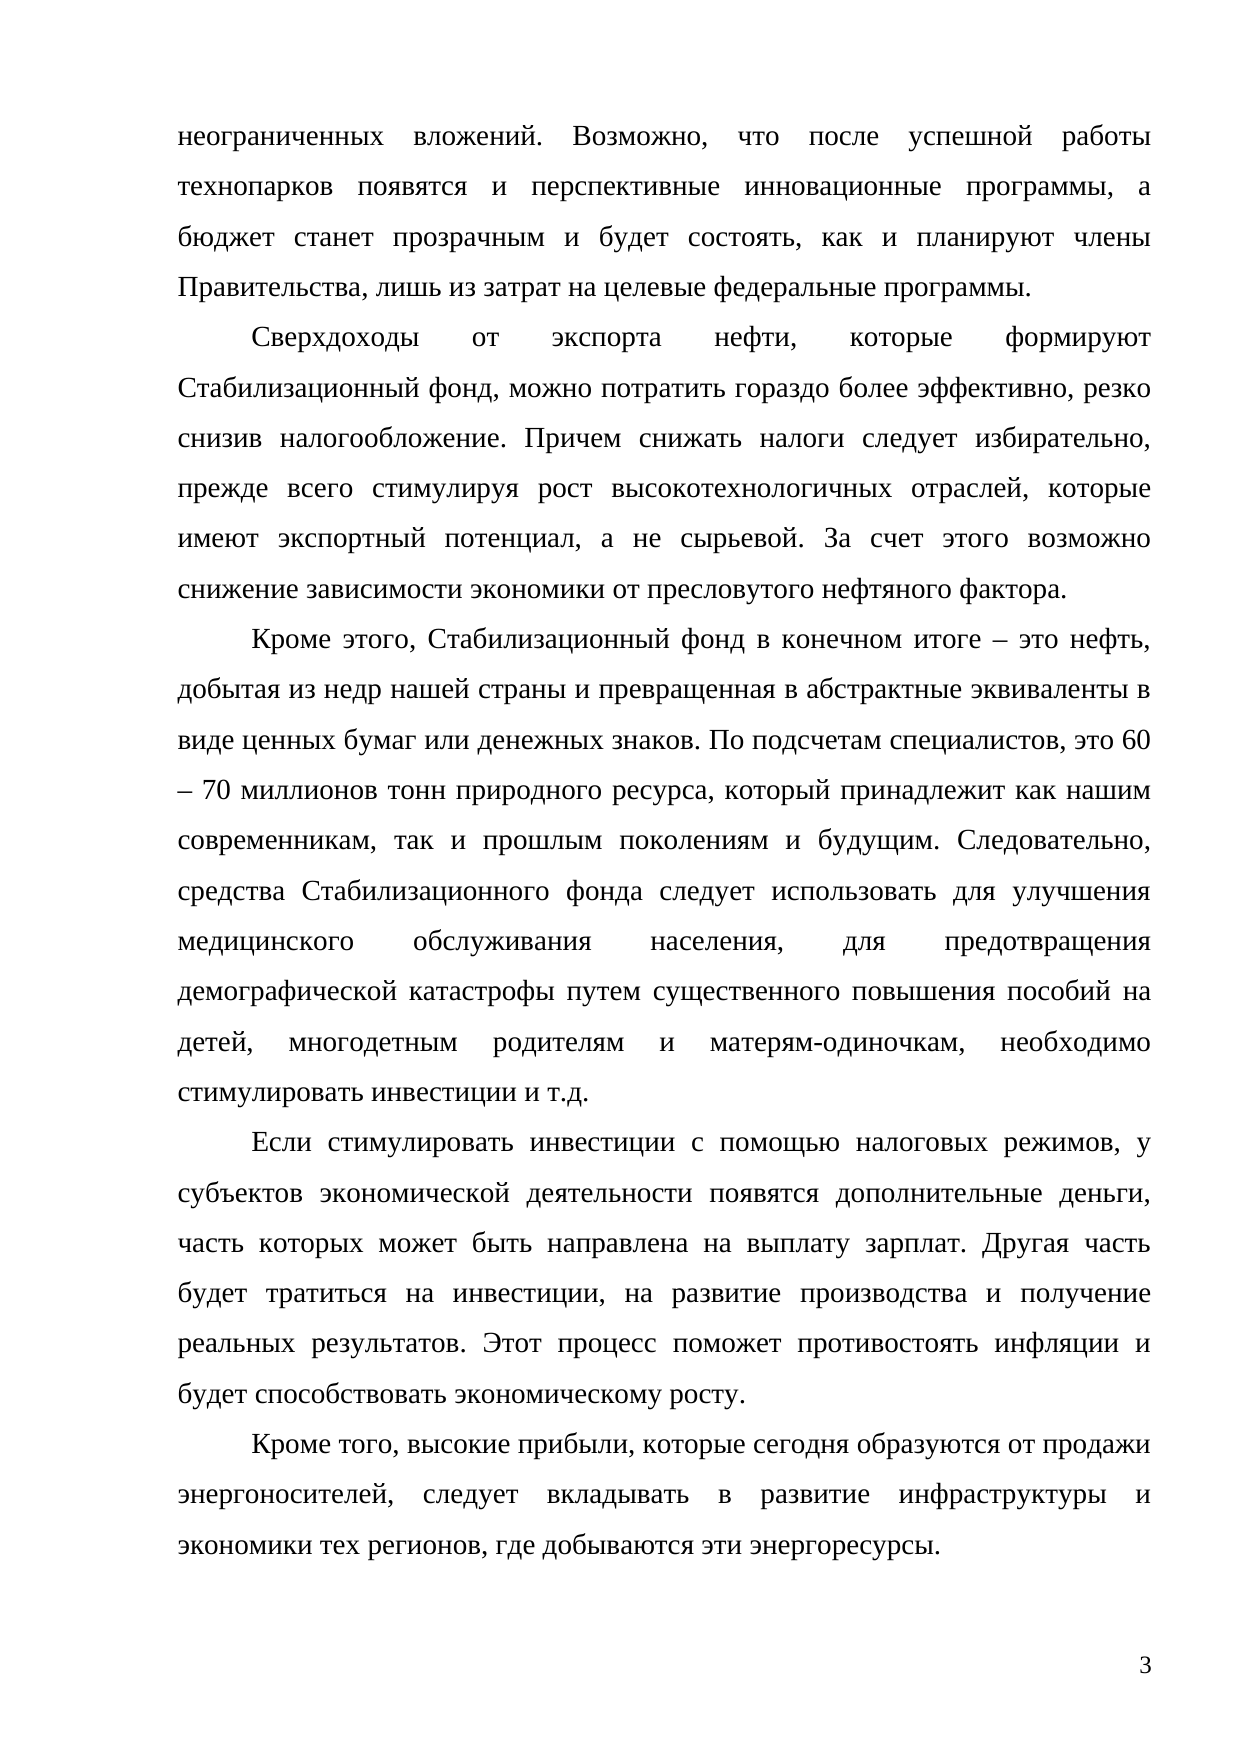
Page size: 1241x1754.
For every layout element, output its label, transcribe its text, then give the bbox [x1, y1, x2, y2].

text Кроме этого, Стабилизационный фонд в конечном итоге – это нефть, добытая из недр нашей страны и превращенная в абстрактные эквиваленты в виде ценных бумаг или денежных знаков. По подсчетам специалистов, это 60 – 70 миллионов тонн природного ресурса, который принадлежит как нашим современникам, так и прошлым поколениям и будущим. Следовательно, средства Стабилизационного фонда следует использовать для улучшения медицинского обслуживания населения, для предотвращения демографической катастрофы путем существенного повышения пособий на детей, многодетным родителям и матерям-одиночкам, необходимо стимулировать инвестиции и т.д. [177, 621, 1152, 1108]
text Кроме того, высокие прибыли, которые сегодня образуются от продажи энергоносителей, следует вкладывать в развитие инфраструктуры и экономики тех регионов, где добываются эти энергоресурсы. [177, 1426, 1152, 1560]
text Сверхдоходы от экспорта нефти, которые формируют Стабилизационный фонд, можно потратить гораздо более эффективно, резко снизив налогообложение. Причем снижать налоги следует избирательно, прежде всего стимулируя рост высокотехнологичных отраслей, которые имеют экспортный потенциал, а не сырьевой. За счет этого возможно снижение зависимости экономики от пресловутого нефтяного фактора. [177, 319, 1152, 604]
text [177, 118, 1152, 303]
text Если стимулировать инвестиции с помощью налоговых режимов, у субъектов экономической деятельности появятся дополнительные деньги, часть которых может быть направлена на выплату зарплат. Другая часть будет тратиться на инвестиции, на развитие производства и получение реальных результатов. Этот процесс поможет противостоять инфляции и будет способствовать экономическому росту. [177, 1124, 1152, 1409]
